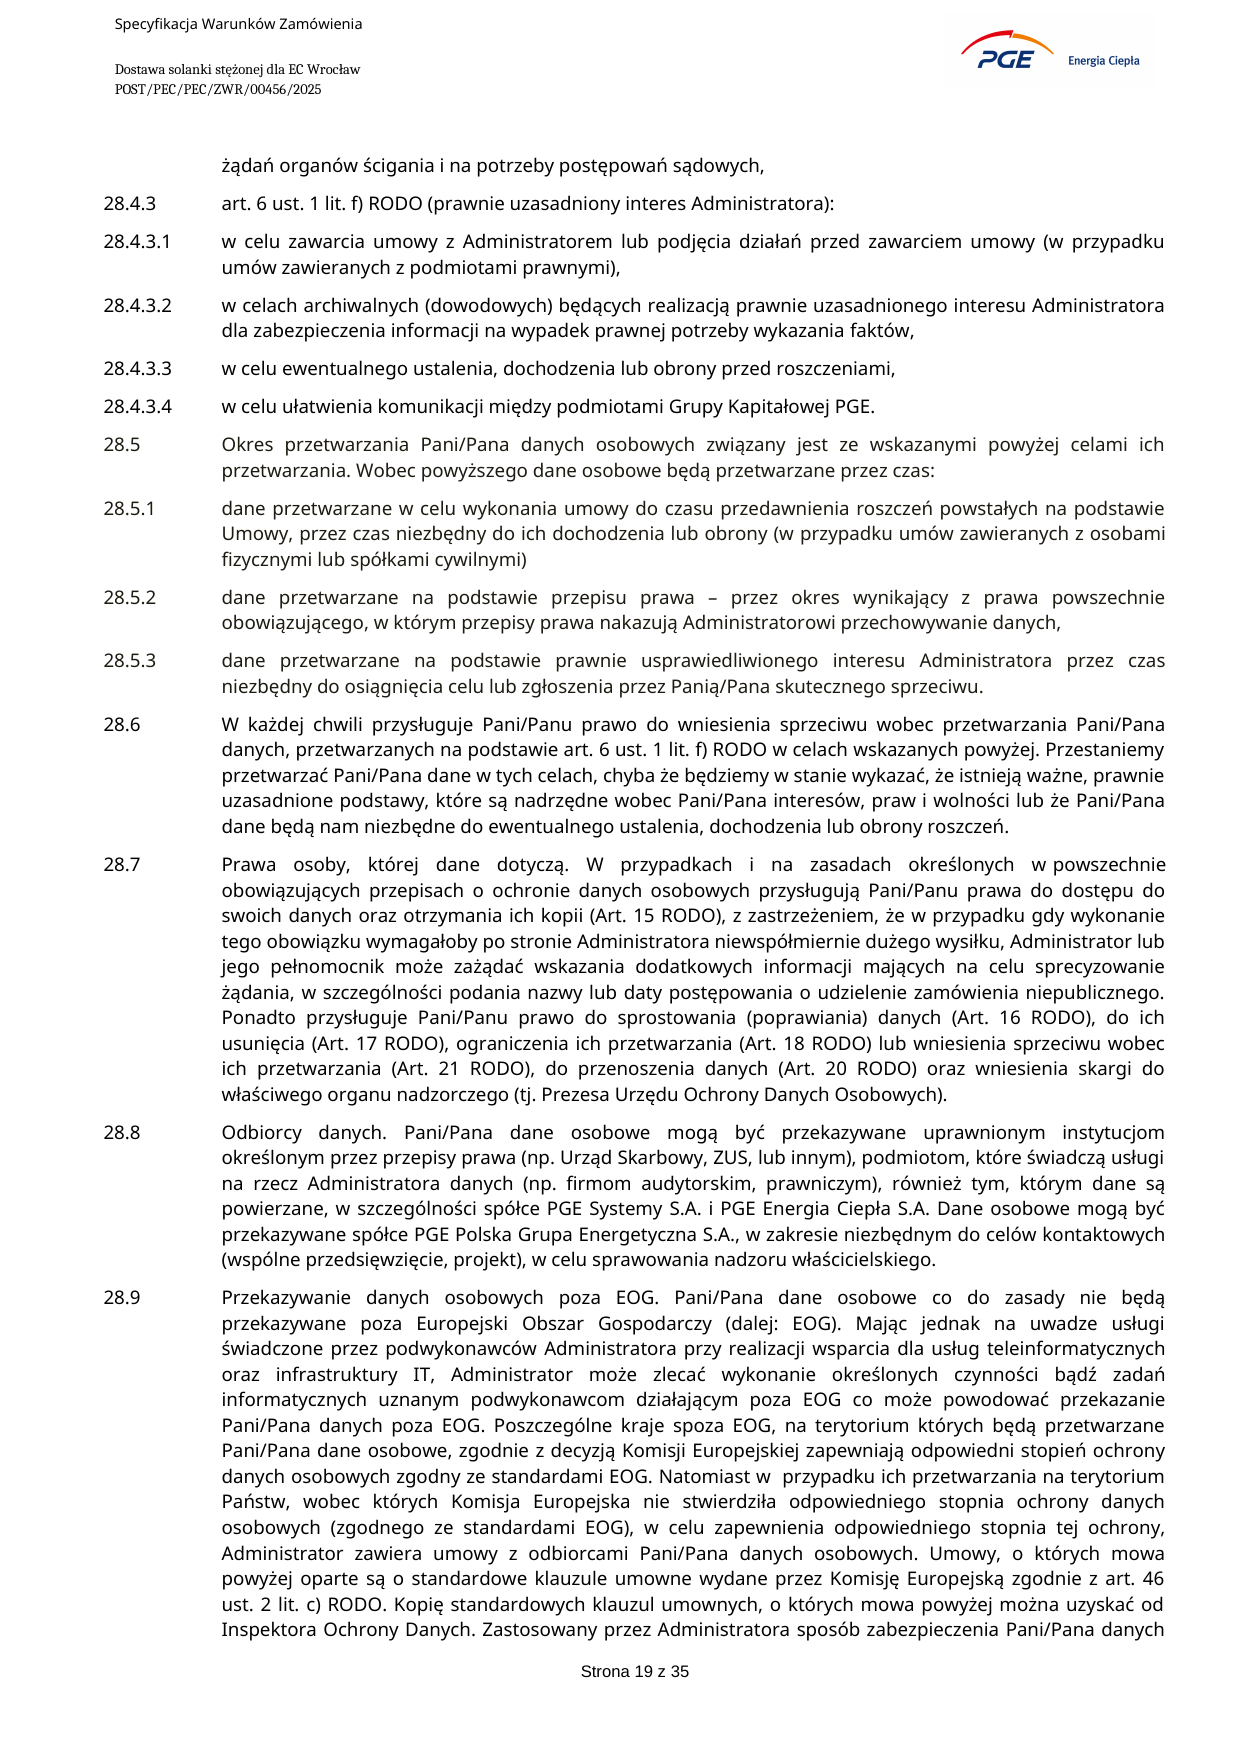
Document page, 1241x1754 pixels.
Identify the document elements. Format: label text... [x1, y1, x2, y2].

picture [943, 13, 1156, 89]
subtitle Odbiorcy danych. Pani/Pana dane osobowe mogą być przekazywane uprawnionym instytucjom określonym przez przepisy prawa (np. Urząd Skarbowy, ZUS, lub innym), podmiotom, które świadczą usługi na rzecz Administratora danych (np. firmom audytorskim, prawniczym), również tym, którym dane są powierzane, w szczególności spółce PGE Systemy S.A. i PGE Energia Ciepła S.A. Dane osobowe mogą być przekazywane spółce PGE Polska Grupa Energetyczna S.A., w zakresie niezbędnym do celów kontaktowych (wspólne przedsięwzięcie, projekt), w celu sprawowania nadzoru właścicielskiego. [103, 1119, 1166, 1272]
subtitle Okres przetwarzania Pani/Pana danych osobowych związany jest ze wskazanymi powyżej celami ich przetwarzania. Wobec powyższego dane osobowe będą przetwarzane przez czas: [103, 432, 1166, 483]
subtitle art. 6 ust. 1 lit. f) RODO (prawnie uzasadniony interes Administratora): [103, 190, 1166, 216]
subtitle w celu zawarcia umowy z Administratorem lub podjęcia działań przed zawarciem umowy (w przypadku umów zawieranych z podmiotami prawnymi), [103, 228, 1166, 279]
subtitle W każdej chwili przysługuje Pani/Panu prawo do wniesienia sprzeciwu wobec przetwarzania Pani/Pana danych, przetwarzanych na podstawie art. 6 ust. 1 lit. f) RODO w celach wskazanych powyżej. Przestaniemy przetwarzać Pani/Pana dane w tych celach, chyba że będziemy w stanie wykazać, że istnieją ważne, prawnie uzasadnione podstawy, które są nadrzędne wobec Pani/Pana interesów, praw i wolności lub że Pani/Pana dane będą nam niezbędne do ewentualnego ustalenia, dochodzenia lub obrony roszczeń. [103, 711, 1166, 839]
subtitle dane przetwarzane na podstawie przepisu prawa – przez okres wynikający z prawa powszechnie obowiązującego, w którym przepisy prawa nakazują Administratorowi przechowywanie danych, [103, 584, 1166, 635]
subtitle w celu ewentualnego ustalenia, dochodzenia lub obrony przed roszczeniami, [103, 356, 1166, 381]
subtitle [103, 152, 1166, 178]
subtitle dane przetwarzane na podstawie prawnie usprawiedliwionego interesu Administratora przez czas niezbędny do osiągnięcia celu lub zgłoszenia przez Panią/Pana skutecznego sprzeciwu. [103, 648, 1166, 699]
subtitle Prawa osoby, której dane dotyczą. W przypadkach i na zasadach określonych w powszechnie obowiązujących przepisach o ochronie danych osobowych przysługują Pani/Panu prawa do dostępu do swoich danych oraz otrzymania ich kopii (Art. 15 RODO), z zastrzeżeniem, że w przypadku gdy wykonanie tego obowiązku wymagałoby po stronie Administratora niewspółmiernie dużego wysiłku, Administrator lub jego pełnomocnik może zażądać wskazania dodatkowych informacji mających na celu sprecyzowanie żądania, w szczególności podania nazwy lub daty postępowania o udzielenie zamówienia niepublicznego. Ponadto przysługuje Pani/Panu prawo do sprostowania (poprawiania) danych (Art. 16 RODO), do ich usunięcia (Art. 17 RODO), ograniczenia ich przetwarzania (Art. 18 RODO) lub wniesienia sprzeciwu wobec ich przetwarzania (Art. 21 RODO), do przenoszenia danych (Art. 20 RODO) oraz wniesienia skargi do właściwego organu nadzorczego (tj. Prezesa Urzędu Ochrony Danych Osobowych). [103, 851, 1166, 1107]
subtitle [103, 1285, 1166, 1642]
subtitle w celu ułatwienia komunikacji między podmiotami Grupy Kapitałowej PGE. [103, 393, 1166, 419]
subtitle dane przetwarzane w celu wykonania umowy do czasu przedawnienia roszczeń powstałych na podstawie Umowy, przez czas niezbędny do ich dochodzenia lub obrony (w przypadku umów zawieranych z osobami fizycznymi lub spółkami cywilnymi) [103, 495, 1166, 572]
subtitle w celach archiwalnych (dowodowych) będących realizacją prawnie uzasadnionego interesu Administratora dla zabezpieczenia informacji na wypadek prawnej potrzeby wykazania faktów, [103, 292, 1166, 343]
